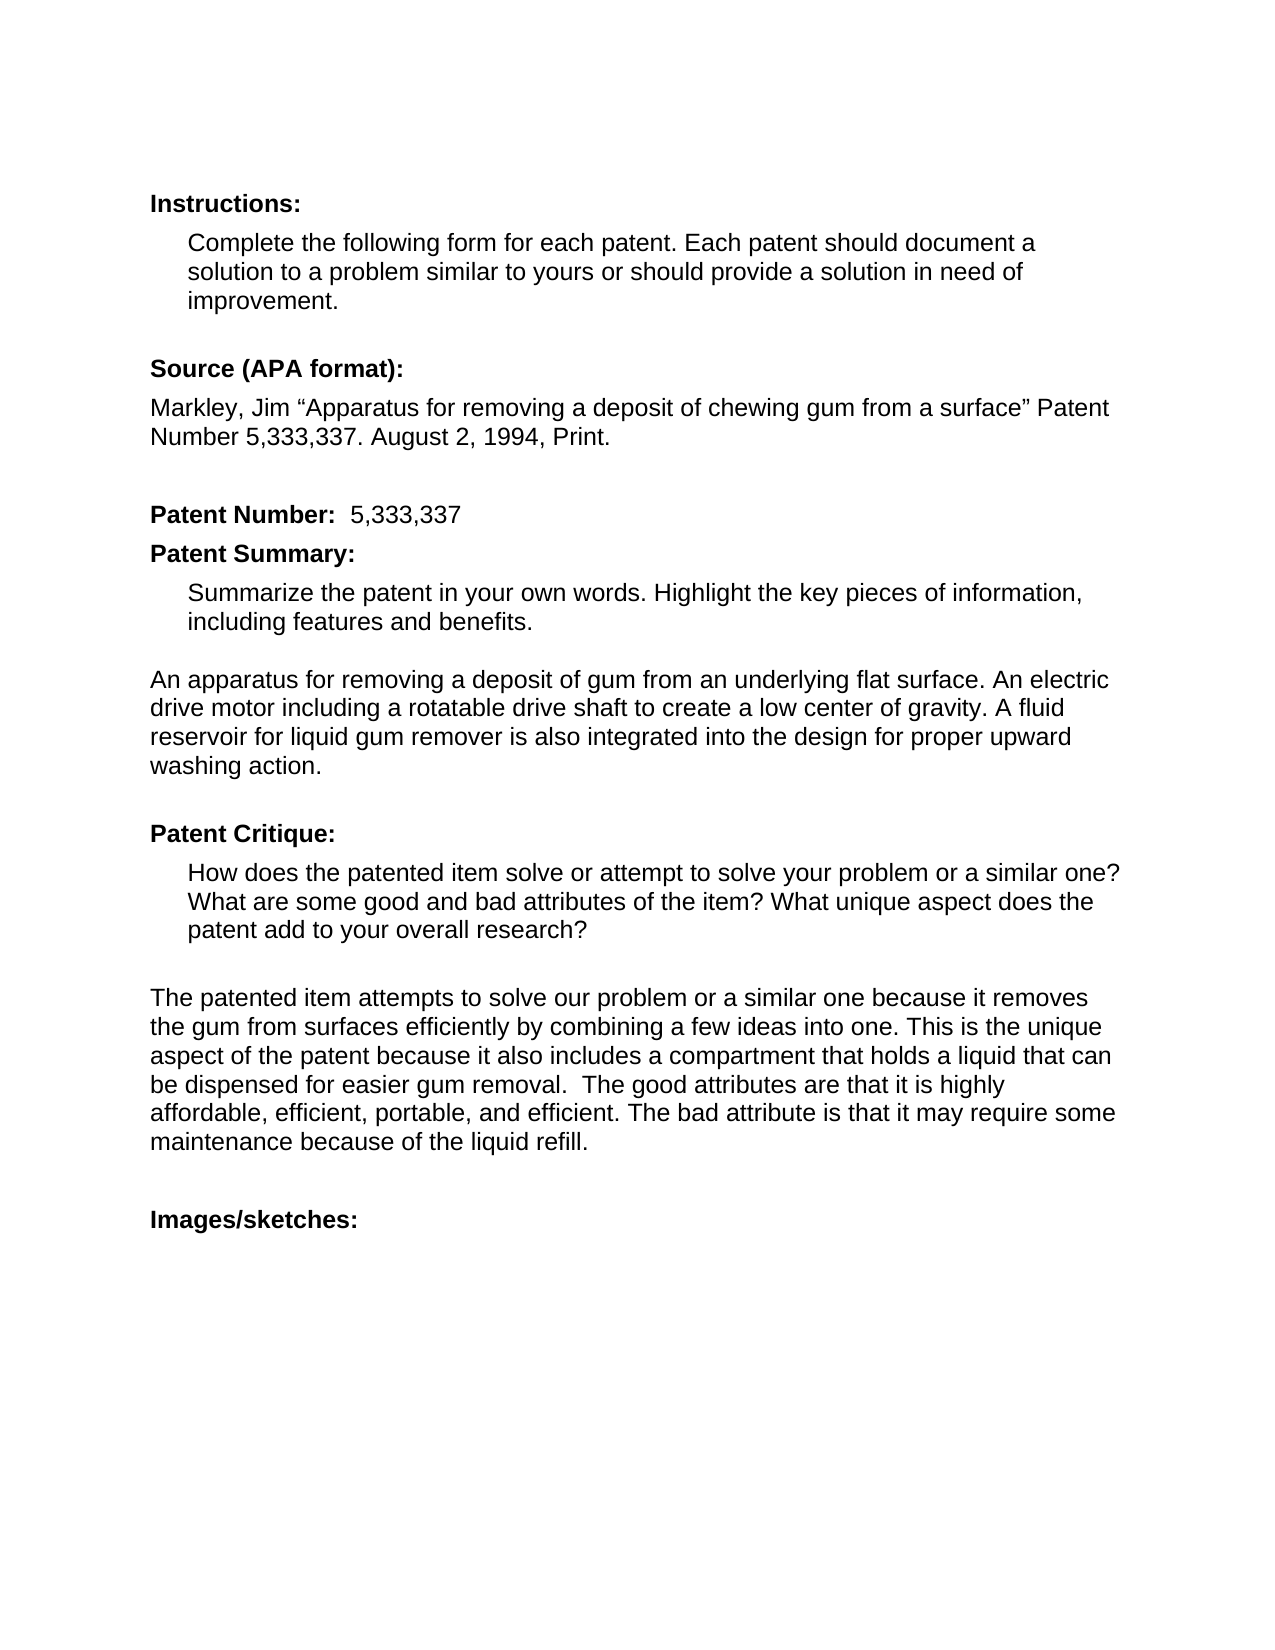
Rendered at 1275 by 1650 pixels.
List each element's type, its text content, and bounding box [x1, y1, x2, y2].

text Images/sketches: [150, 1205, 1125, 1234]
text Patent Summary: [150, 539, 1125, 568]
text Source (APA format): [150, 354, 1125, 382]
text Patent Critique: [150, 819, 1125, 847]
text Summarize the patent in your own words. Highlight the key pieces of information, including features and benefits. [187, 578, 1125, 636]
text Markley, Jim “Apparatus for removing a deposit of chewing gum from a surface” Patent Number 5,333,337. August 2, 1994, Print. [150, 393, 1125, 450]
text How does the patented item solve or attempt to solve your problem or a similar one? What are some good and bad attributes of the item? What unique aspect does the patent add to your overall research? [187, 858, 1125, 944]
text Complete the following form for each patent. Each patent should document a solution to a problem similar to yours or should provide a solution in need of improvement. [187, 228, 1125, 314]
text The patented item attempts to solve our problem or a similar one because it removes the gum from surfaces efficiently by combining a few ideas into one. This is the unique aspect of the patent because it also includes a compartment that holds a liquid that can be dispensed for easier gum removal. The good attributes are that it is highly affordable, efficient, portable, and efficient. The bad attribute is that it may require some maintenance because of the liquid refill. [150, 983, 1125, 1156]
text An apparatus for removing a deposit of gum from an underlying flat surface. An electric drive motor including a rotatable drive shaft to create a low center of gravity. A fluid reservoir for liquid gum remover is also integrated into the design for proper upward washing action. [150, 664, 1125, 779]
text Instructions: [150, 189, 1125, 218]
text Patent Number: 5,333,337 [150, 500, 1125, 529]
